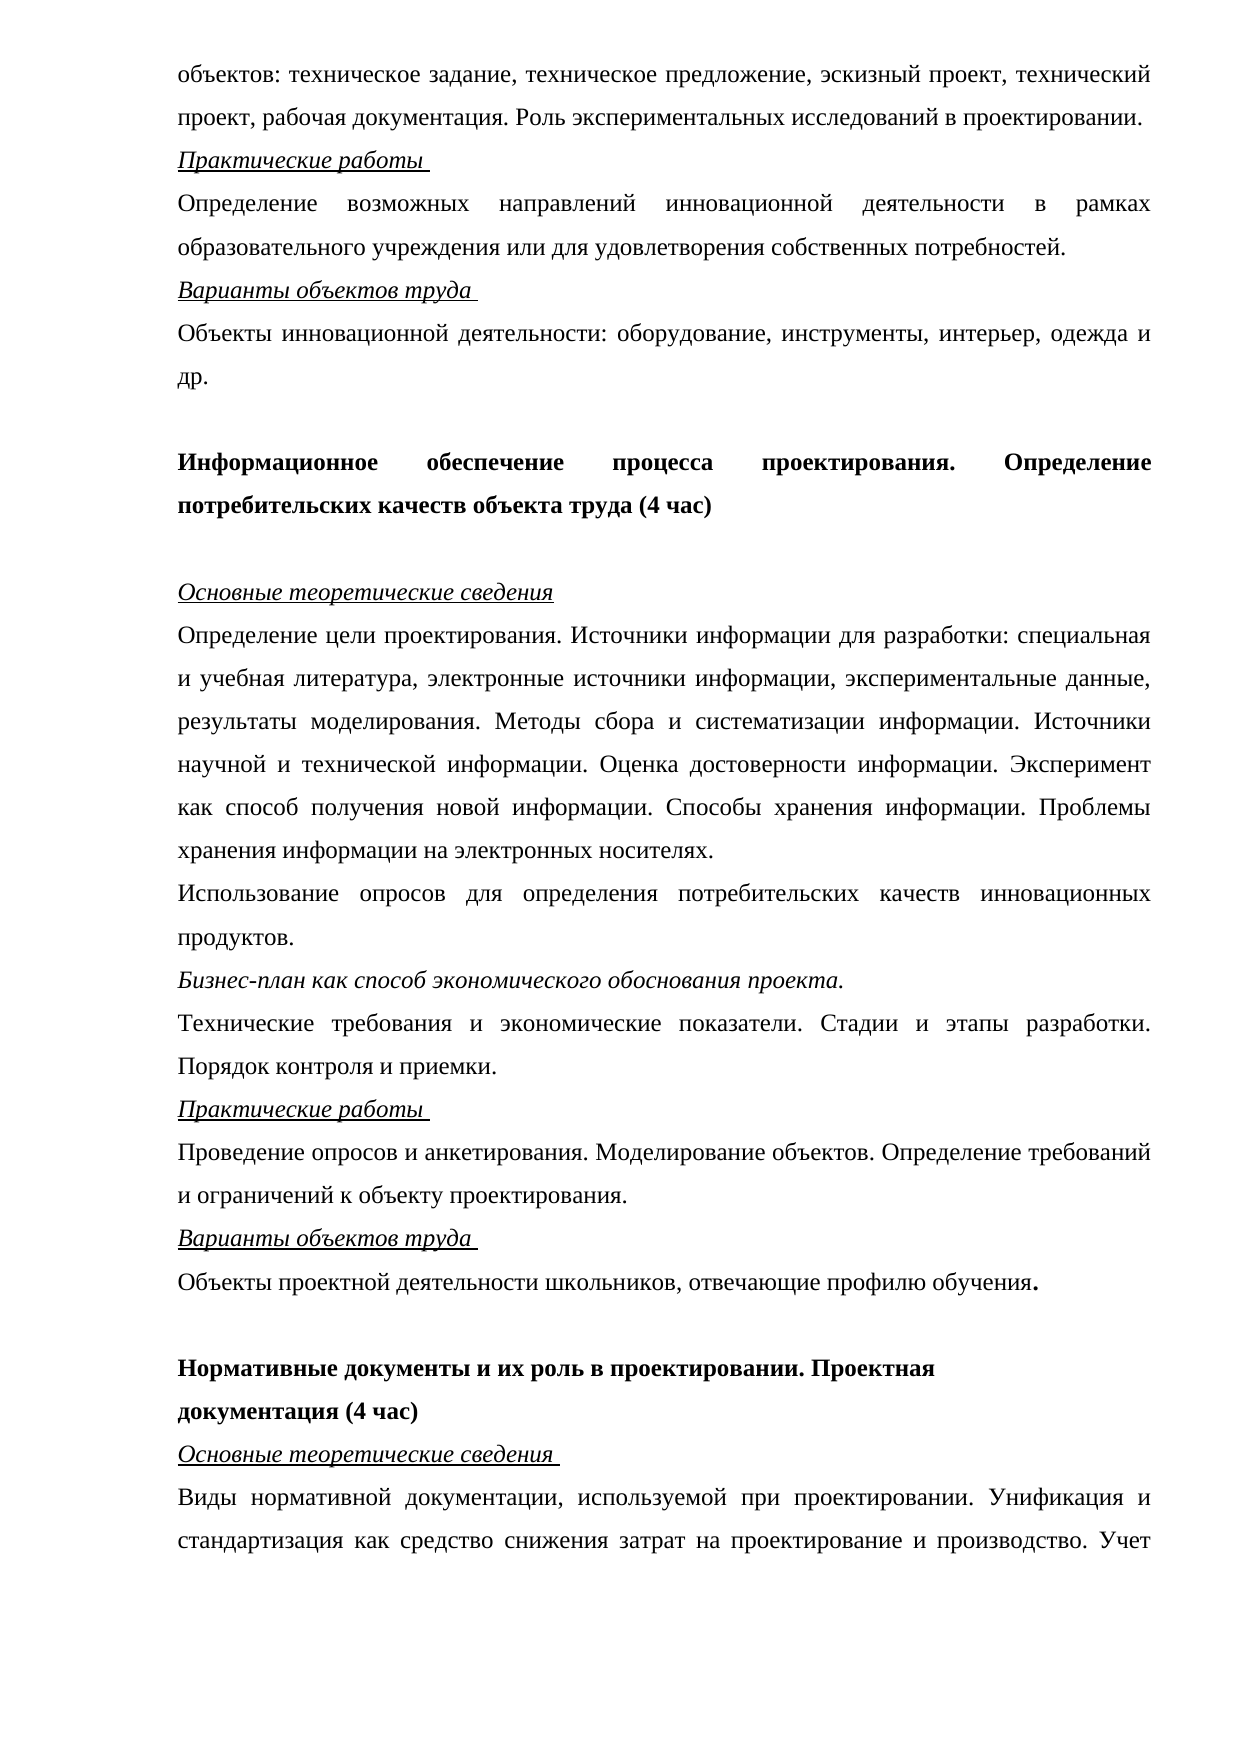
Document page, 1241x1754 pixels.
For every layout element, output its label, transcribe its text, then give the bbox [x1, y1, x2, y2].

text Определение цели проектирования. Источники информации для разработки: специальная и учебная литература, электронные источники информации, экспериментальные данные, результаты моделирования. Методы сбора и систематизации информации. Источники научной и технической информации. Оценка достоверности информации. Эксперимент как способ получения новой информации. Способы хранения информации. Проблемы хранения информации на электронных носителях. [177, 620, 1152, 864]
text Нормативные документы и их роль в проектировании. Проектная [177, 1353, 1152, 1382]
text документация (4 час) [177, 1396, 1152, 1425]
text Основные теоретические сведения [177, 1439, 1152, 1468]
text Определение возможных направлений инновационной деятельности в рамках образовательного учреждения или для удовлетворения собственных потребностей. [177, 188, 1152, 260]
text Информационное обеспечение процесса проектирования. Определение потребительских качеств объекта труда (4 час) [177, 447, 1152, 519]
text Бизнес-план как способ экономического обоснования проекта. [177, 965, 1152, 993]
text Варианты объектов труда [177, 275, 1152, 303]
text Объекты проектной деятельности школьников, отвечающие профилю обучения. [177, 1267, 1152, 1295]
text Технические требования и экономические показатели. Стадии и этапы разработки. Порядок контроля и приемки. [177, 1008, 1152, 1080]
text Объекты инновационной деятельности: оборудование, инструменты, интерьер, одежда и др. [177, 318, 1152, 390]
text Использование опросов для определения потребительских качеств инновационных продуктов. [177, 878, 1152, 950]
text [177, 59, 1152, 131]
text Практические работы [177, 1094, 1152, 1123]
text Варианты объектов труда [177, 1223, 1152, 1252]
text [177, 1482, 1152, 1554]
text Основные теоретические сведения [177, 577, 1152, 605]
text Практические работы [177, 145, 1152, 174]
text Проведение опросов и анкетирования. Моделирование объектов. Определение требований и ограничений к объекту проектирования. [177, 1137, 1152, 1209]
